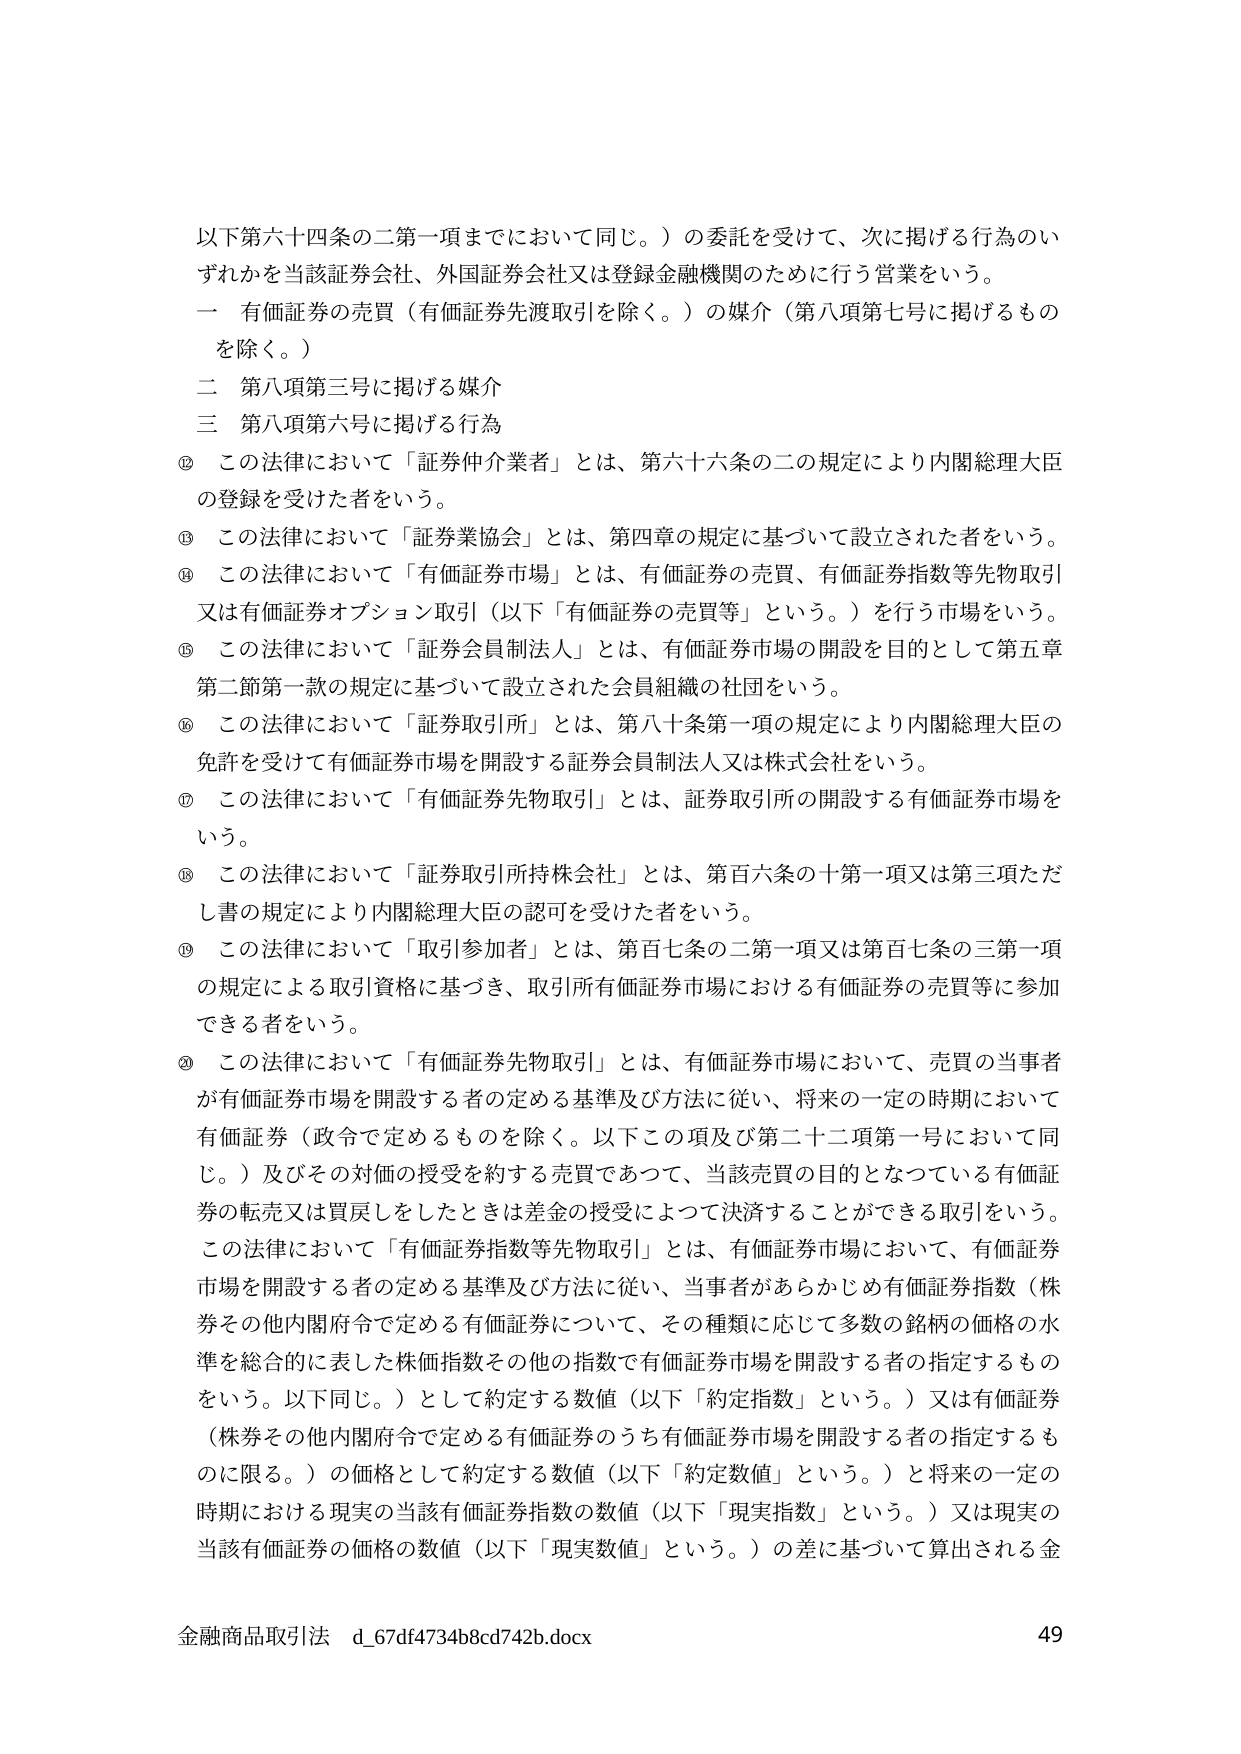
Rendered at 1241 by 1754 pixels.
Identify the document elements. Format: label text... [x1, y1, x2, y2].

text ⑮ この法律において「証券会員制法人」とは、有価証券市場の開設を目的として第五章第二節第一款の規定に基づいて設立された会員組織の社団をいう。 [177, 629, 1063, 704]
text ⑬ この法律において「証券業協会」とは、第四章の規定に基づいて設立された者をいう。 [177, 517, 1063, 554]
text ⑰ この法律において「有価証券先物取引」とは、証券取引所の開設する有価証券市場をいう。 [177, 779, 1063, 854]
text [177, 1229, 1063, 1567]
text 二 第八項第三号に掲げる媒介 [196, 367, 1063, 404]
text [177, 217, 1063, 292]
text ⑫ この法律において「証券仲介業者」とは、第六十六条の二の規定により内閣総理大臣の登録を受けた者をいう。 [177, 442, 1063, 517]
text 三 第八項第六号に掲げる行為 [196, 404, 1063, 442]
text ⑲ この法律において「取引参加者」とは、第百七条の二第一項又は第百七条の三第一項の規定による取引資格に基づき、取引所有価証券市場における有価証券の売買等に参加できる者をいう。 [177, 929, 1063, 1042]
text ⑳ この法律において「有価証券先物取引」とは、有価証券市場において、売買の当事者が有価証券市場を開設する者の定める基準及び方法に従い、将来の一定の時期において有価証券（政令で定めるものを除く。以下この項及び第二十二項第一号において同じ。）及びその対価の授受を約する売買であつて、当該売買の目的となつている有価証券の転売又は買戻しをしたときは差金の授受によつて決済することができる取引をいう。 [177, 1042, 1063, 1229]
text ⑭ この法律において「有価証券市場」とは、有価証券の売買、有価証券指数等先物取引又は有価証券オプション取引（以下「有価証券の売買等」という。）を行う市場をいう。 [177, 554, 1063, 629]
text 一 有価証券の売買（有価証券先渡取引を除く。）の媒介（第八項第七号に掲げるものを除く。） [196, 292, 1063, 367]
text ⑯ この法律において「証券取引所」とは、第八十条第一項の規定により内閣総理大臣の免許を受けて有価証券市場を開設する証券会員制法人又は株式会社をいう。 [177, 704, 1063, 779]
text ⑱ この法律において「証券取引所持株会社」とは、第百六条の十第一項又は第三項ただし書の規定により内閣総理大臣の認可を受けた者をいう。 [177, 854, 1063, 929]
